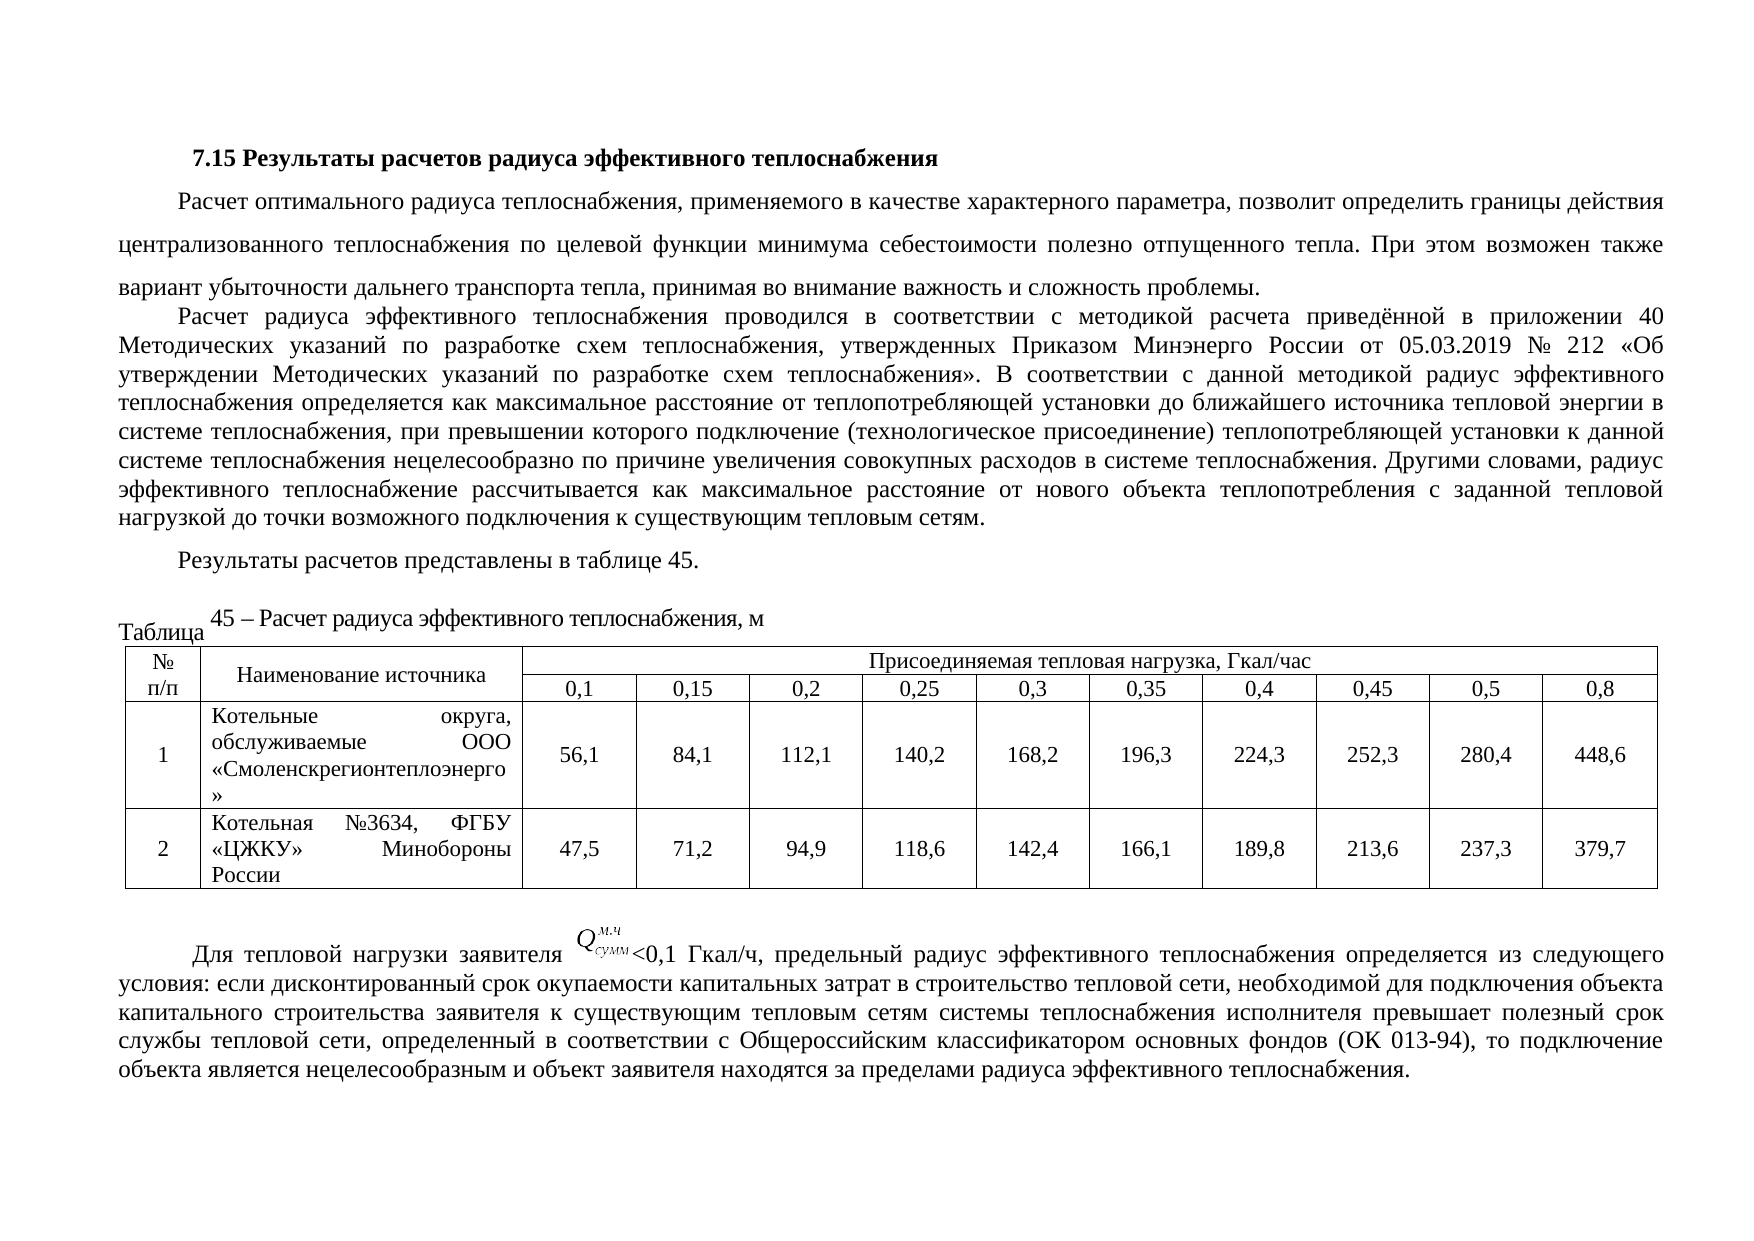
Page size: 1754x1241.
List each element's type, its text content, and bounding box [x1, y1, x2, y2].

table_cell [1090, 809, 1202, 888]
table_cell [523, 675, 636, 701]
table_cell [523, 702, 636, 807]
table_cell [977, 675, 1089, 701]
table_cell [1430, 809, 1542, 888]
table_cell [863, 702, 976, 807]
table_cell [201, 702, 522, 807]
subtitle 7.15 Результаты расчетов радиуса эффективного теплоснабжения [118, 143, 1665, 172]
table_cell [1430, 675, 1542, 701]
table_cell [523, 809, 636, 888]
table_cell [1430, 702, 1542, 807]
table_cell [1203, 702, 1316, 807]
text Расчет радиуса эффективного теплоснабжения проводился в соответствии с методикой расчета приведённой в приложении 40 Методических указаний по разработке схем теплоснабжения, утвержденных Приказом Минэнерго России от 05.03.2019 № 212 «Об утверждении Методических указаний по разработке схем теплоснабжения». В соответствии с данной методикой радиус эффективного теплоснабжения определяется как максимальное расстояние от теплопотребляющей установки до ближайшего источника тепловой энергии в системе теплоснабжения, при превышении которого подключение (технологическое присоединение) теплопотребляющей установки к данной системе теплоснабжения нецелесообразно по причине увеличения совокупных расходов в системе теплоснабжения. Другими словами, радиус эффективного теплоснабжение рассчитывается как максимальное расстояние от нового объекта теплопотребления с заданной тепловой нагрузкой до точки возможного подключения к существующим тепловым сетям. [118, 301, 1665, 531]
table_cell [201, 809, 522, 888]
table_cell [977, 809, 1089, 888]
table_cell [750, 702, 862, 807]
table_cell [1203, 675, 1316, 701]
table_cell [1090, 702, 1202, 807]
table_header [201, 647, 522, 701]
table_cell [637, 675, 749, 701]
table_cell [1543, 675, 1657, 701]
text Результаты расчетов представлены в таблице 45. [118, 531, 1665, 574]
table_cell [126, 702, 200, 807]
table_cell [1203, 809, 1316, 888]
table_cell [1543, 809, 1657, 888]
text Для тепловой нагрузки заявителя <0,1 Гкал/ч, предельный радиус эффективного теплоснабжения определяется из следующего условия: если дисконтированный срок окупаемости капитальных затрат в строительство тепловой сети, необходимой для подключения объекта капитального строительства заявителя к существующим тепловым сетям системы теплоснабжения исполнителя превышает полезный срок службы тепловой сети, определенный в соответствии с Общероссийским классификатором основных фондов (ОК 013-94), то подключение объекта является нецелесообразным и объект заявителя находятся за пределами радиуса эффективного теплоснабжения. [118, 917, 1665, 1083]
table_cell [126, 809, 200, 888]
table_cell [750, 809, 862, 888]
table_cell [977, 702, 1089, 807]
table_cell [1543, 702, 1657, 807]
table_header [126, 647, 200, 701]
text Расчет оптимального радиуса теплоснабжения, применяемого в качестве характерного параметра, позволит определить границы действия централизованного теплоснабжения по целевой функции минимума себестоимости полезно отпущенного тепла. При этом возможен также вариант убыточности дальнего транспорта тепла, принимая во внимание важность и сложность проблемы. [118, 172, 1665, 301]
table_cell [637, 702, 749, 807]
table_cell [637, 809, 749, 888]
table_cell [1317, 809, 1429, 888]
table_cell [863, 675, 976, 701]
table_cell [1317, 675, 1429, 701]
text Таблица 45 – Расчет радиуса эффективного теплоснабжения, м [118, 603, 1665, 646]
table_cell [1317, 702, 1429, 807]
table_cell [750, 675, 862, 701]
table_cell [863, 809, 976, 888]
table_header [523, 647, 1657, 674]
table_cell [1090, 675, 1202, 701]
